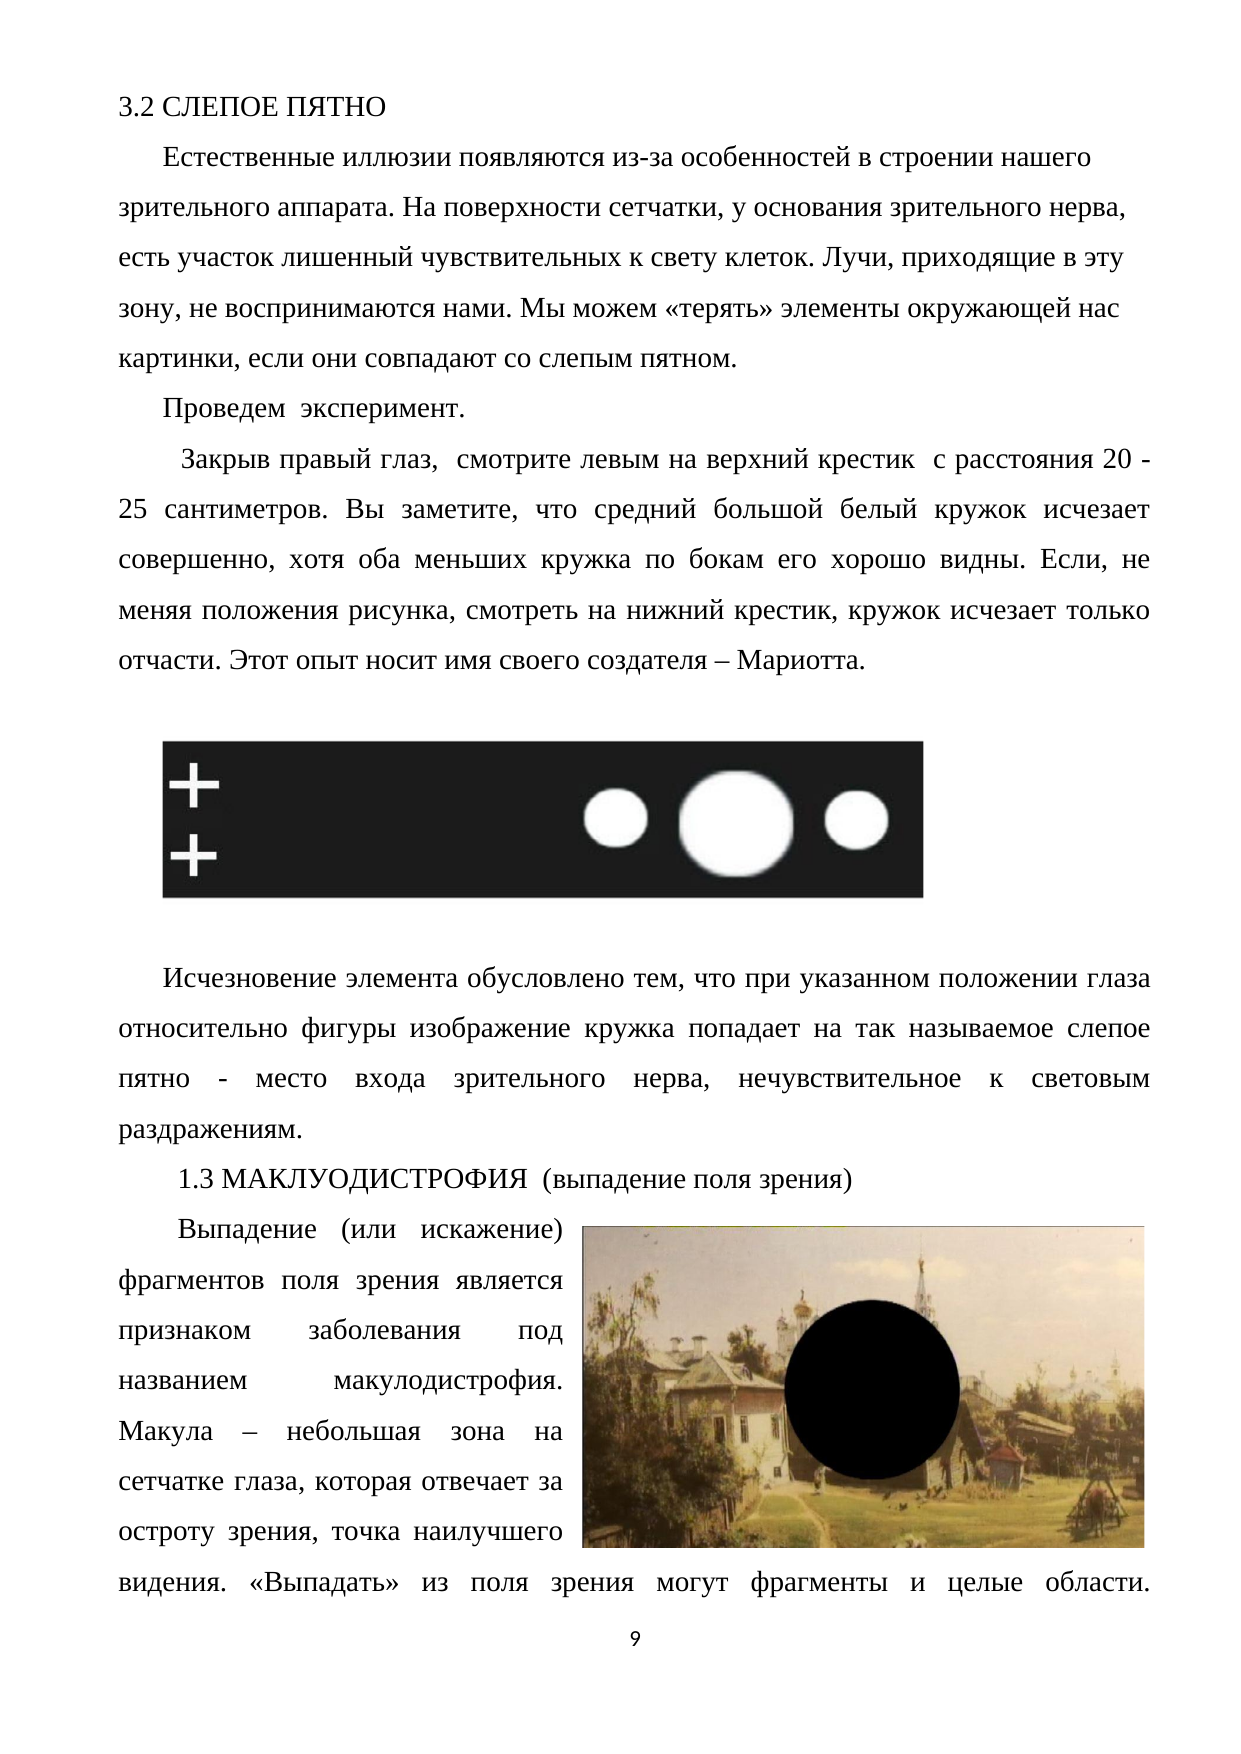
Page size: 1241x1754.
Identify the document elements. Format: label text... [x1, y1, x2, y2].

text 3.2 СЛЕПОЕ ПЯТНО [118, 89, 1152, 122]
picture [582, 1226, 1144, 1549]
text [118, 1212, 1152, 1597]
picture [162, 692, 924, 946]
list МАКЛУОДИСТРОФИЯ (выпадение поля зрения) [177, 1161, 1152, 1195]
text Естественные иллюзии появляются из-за особенностей в строении нашего зрительного аппарата. На поверхности сетчатки, у основания зрительного нерва, есть участок лишенный чувствительных к свету клеток. Лучи, приходящие в эту зону, не воспринимаются нами. Мы можем «терять» элементы окружающей нас картинки, если они совпадают со слепым пятном. [118, 139, 1152, 374]
text Проведем эксперимент. [118, 391, 1152, 424]
text Исчезновение элемента обусловлено тем, что при указанном положении глаза относительно фигуры изображение кружка попадает на так называемое слепое пятно - место входа зрительного нерва, нечувствительное к световым раздражениям. [118, 960, 1152, 1144]
text Закрыв правый глаз, смотрите левым на верхний крестик с расстояния 20 - 25 сантиметров. Вы заметите, что средний большой белый кружок исчезает совершенно, хотя оба меньших кружка по бокам его хорошо видны. Если, не меняя положения рисунка, смотреть на нижний крестик, кружок исчезает только отчасти. Этот опыт носит имя своего создателя – Мариотта. [118, 441, 1152, 676]
